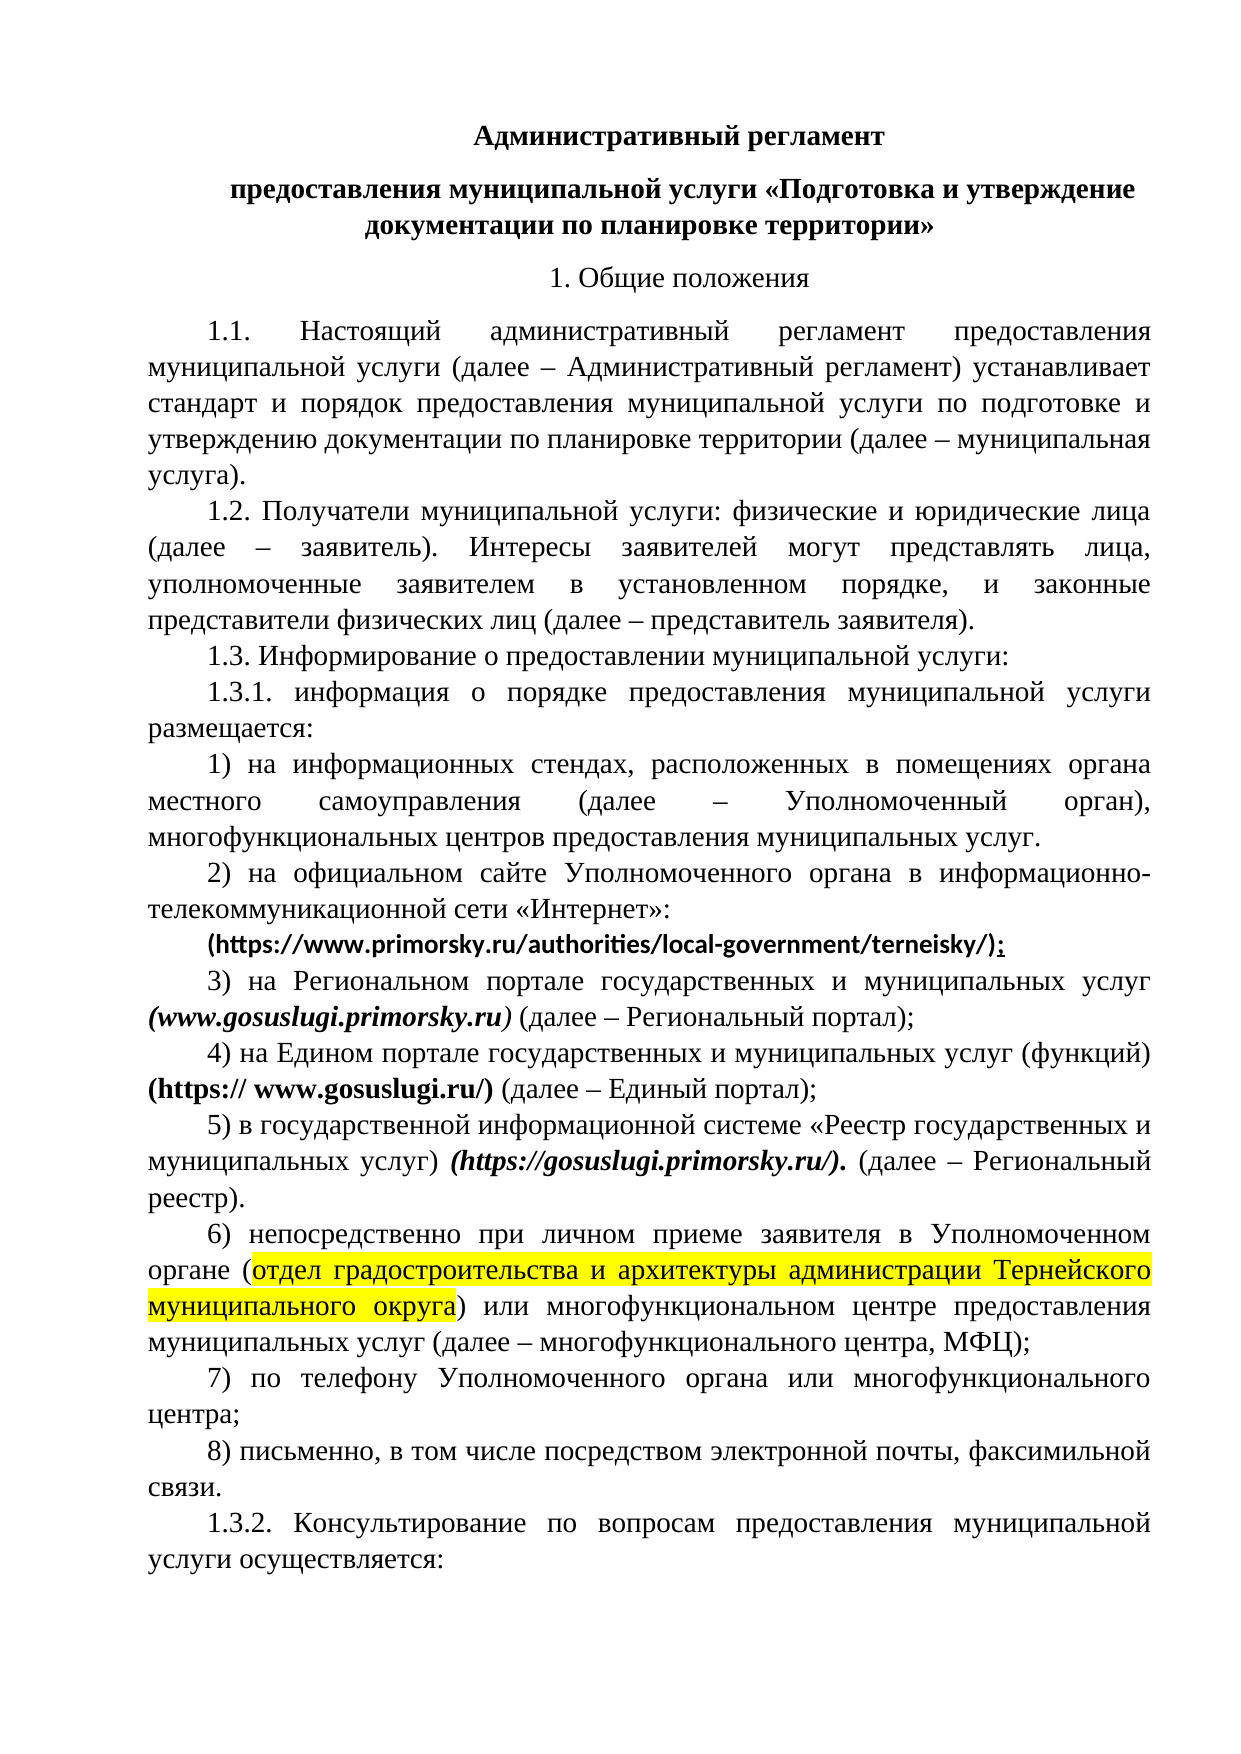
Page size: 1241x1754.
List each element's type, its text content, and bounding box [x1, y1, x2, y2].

text 6) непосредственно при личном приеме заявителя в Уполномоченном органе (отдел градостроительства и архитектуры администрации Тернейского муниципального округа) или многофункциональном центре предоставления муниципальных услуг (далее – многофункционального центра, МФЦ); [148, 1216, 1152, 1358]
text (https://www.primorsky.ru/authorities/local-government/terneisky/); [148, 927, 1152, 960]
text 4) на Едином портале государственных и муниципальных услуг (функций) (https:// www.gosuslugi.ru/) (далее – Единый портал); [148, 1035, 1152, 1105]
text предоставления муниципальной услуги «Подготовка и утверждение документации по планировке территории» [148, 171, 1152, 241]
text 7) по телефону Уполномоченного органа или многофункционального центра; [148, 1360, 1152, 1430]
text 2) на официальном сайте Уполномоченного органа в информационно-телекоммуникационной сети «Интернет»: [148, 855, 1152, 924]
text 1.3.2. Консультирование по вопросам предоставления муниципальной услуги осуществляется: [148, 1505, 1152, 1575]
text 1.3. Информирование о предоставлении муниципальной услуги: [148, 638, 1152, 672]
text 1.2. Получатели муниципальной услуги: физические и юридические лица (далее – заявитель). Интересы заявителей могут представлять лица, уполномоченные заявителем в установленном порядке, и законные представители физических лиц (далее – представитель заявителя). [148, 493, 1152, 635]
text 5) в государственной информационной системе «Реестр государственных и муниципальных услуг) (https://gosuslugi.primorsky.ru/). (далее – Региональный реестр). [148, 1107, 1152, 1213]
text 8) письменно, в том числе посредством электронной почты, факсимильной связи. [148, 1433, 1152, 1502]
text 1. Общие положения [148, 260, 1152, 293]
text Административный регламент [148, 118, 1152, 152]
text 3) на Региональном портале государственных и муниципальных услуг (www.gosuslugi.primorsky.ru) (далее – Региональный портал); [148, 963, 1152, 1032]
text 1.3.1. информация о порядке предоставления муниципальной услуги размещается: [148, 674, 1152, 744]
text 1) на информационных стендах, расположенных в помещениях органа местного самоуправления (далее – Уполномоченный орган), многофункциональных центров предоставления муниципальных услуг. [148, 746, 1152, 852]
text 1.1. Настоящий административный регламент предоставления муниципальной услуги (далее – Административный регламент) устанавливает стандарт и порядок предоставления муниципальной услуги по подготовке и утверждению документации по планировке территории (далее – муниципальная услуга). [148, 313, 1152, 491]
